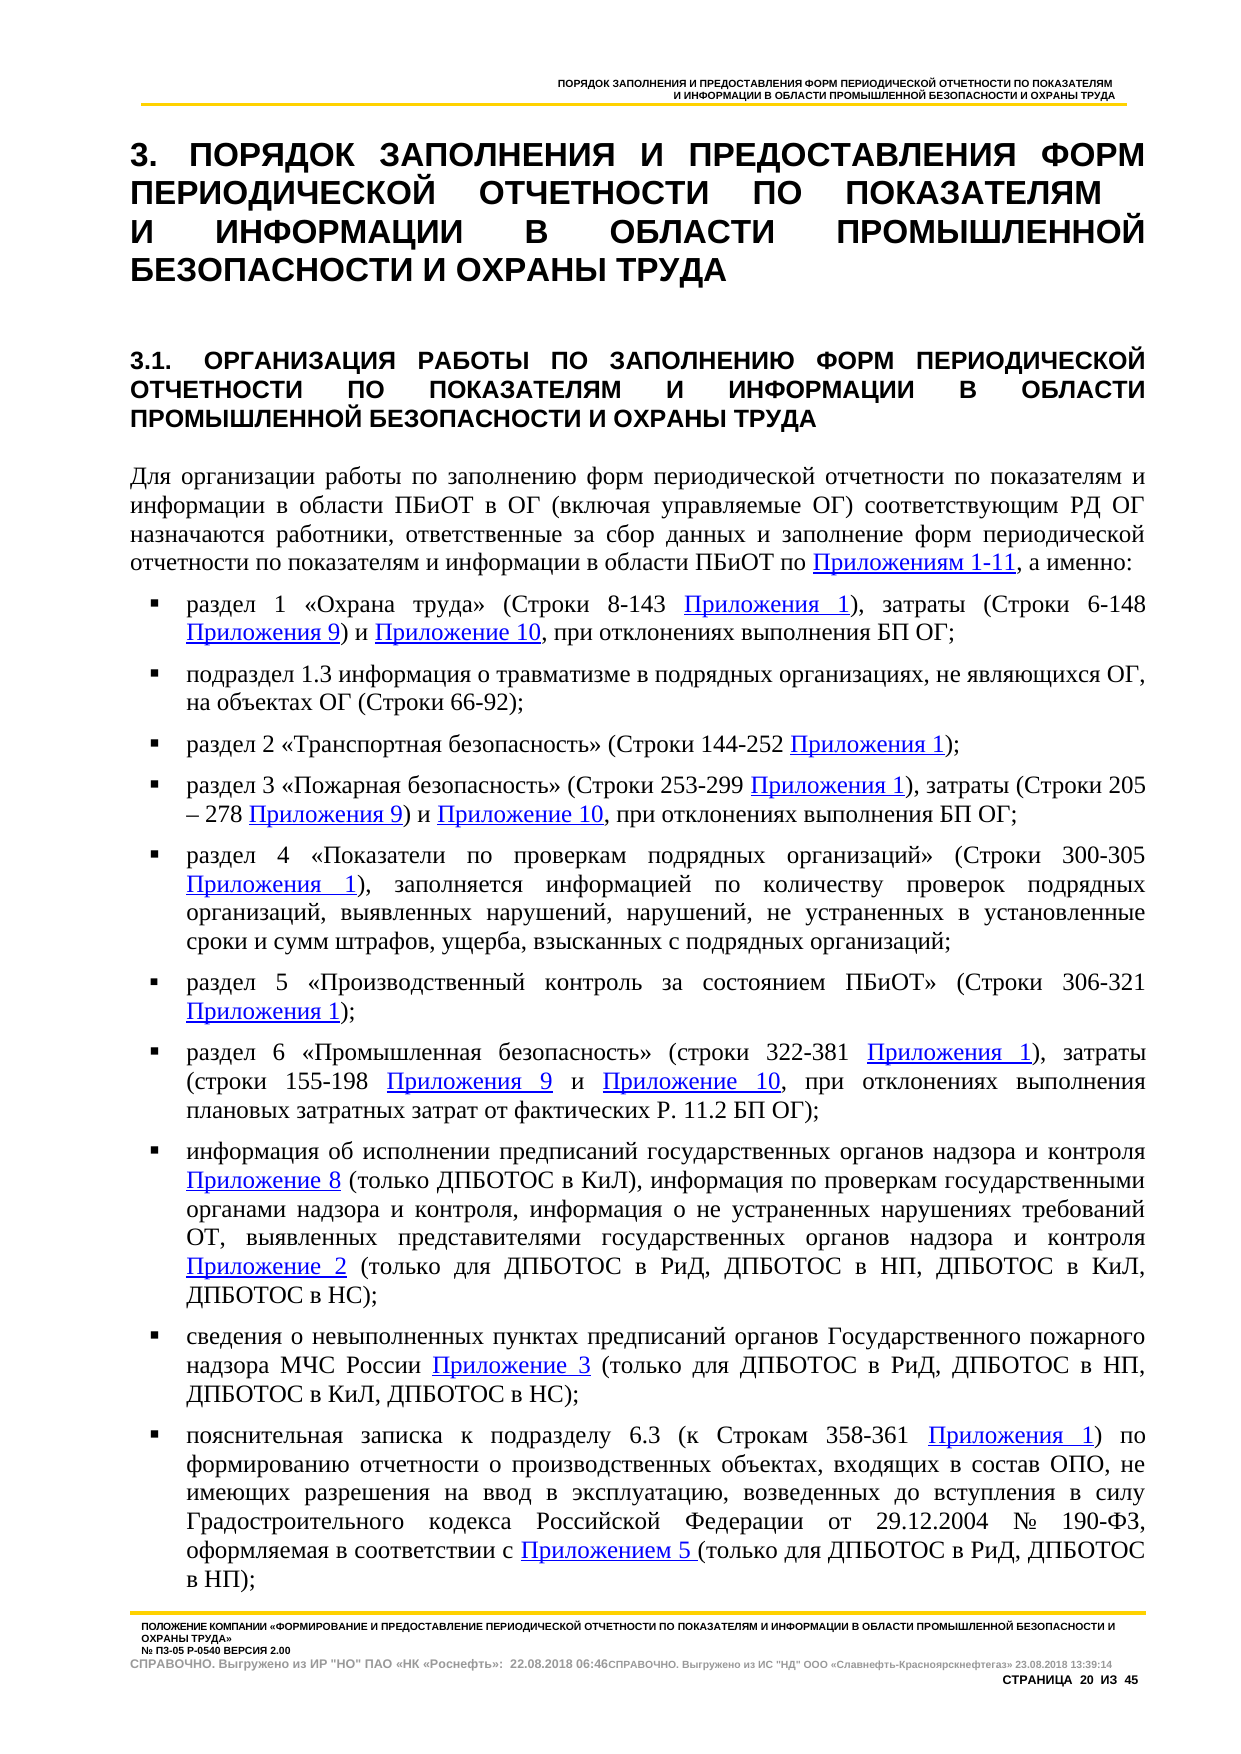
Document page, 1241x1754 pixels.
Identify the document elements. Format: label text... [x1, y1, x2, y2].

list информация об исполнении предписаний государственных органов надзора и контроля Приложение 8 (только ДПБОТОС в КиЛ), информация по проверкам государственными органами надзора и контроля, информация о не устраненных нарушениях требований ОТ, выявленных представителями государственных органов надзора и контроля Приложение 2 (только для ДПБОТОС в РиД, ДПБОТОС в НП, ДПБОТОС в КиЛ, ДПБОТОС в НС); [149, 1136, 1146, 1309]
list сведения о невыполненных пунктах предписаний органов Государственного пожарного надзора МЧС России Приложение 3 (только для ДПБОТОС в РиД, ДПБОТОС в НП, ДПБОТОС в КиЛ, ДПБОТОС в НС); [149, 1321, 1146, 1407]
list раздел 2 «Транспортная безопасность» (Строки 144-252 Приложения 1); [149, 729, 1146, 757]
list ПОРЯДОК ЗАПОЛНЕНИЯ И ПРЕДОСТАВЛЕНИЯ ФОРМ ПЕРИОДИЧЕСКОЙ ОТЧЕТНОСТИ ПО ПОКАЗАТЕЛЯМ И ИНФОРМАЦИИ В ОБЛАСТИ ПРОМЫШЛЕННОЙ БЕЗОПАСНОСТИ И ОХРАНЫ ТРУДА [130, 135, 1146, 289]
text Для организации работы по заполнению форм периодической отчетности по показателям и информации в области ПБиОТ в ОГ (включая управляемые ОГ) соответствующим РД ОГ назначаются работники, ответственные за сбор данных и заполнение форм периодической отчетности по показателям и информации в области ПБиОТ по Приложениям 1-11, а именно: [130, 461, 1146, 576]
text 3.1. ОРГАНИЗАЦИЯ РАБОТЫ ПО ЗАПОЛНЕНИЮ ФОРМ ПЕРИОДИЧЕСКОЙ ОТЧЕТНОСТИ ПО ПОКАЗАТЕЛЯМ И ИНФОРМАЦИИ В ОБЛАСТИ ПРОМЫШЛЕННОЙ БЕЗОПАСНОСТИ И ОХРАНЫ ТРУДА [130, 346, 1146, 432]
list раздел 4 «Показатели по проверкам подрядных организаций» (Строки 300-305 Приложения 1), заполняется информацией по количеству проверок подрядных организаций, выявленных нарушений, нарушений, не устраненных в установленные сроки и сумм штрафов, ущерба, взысканных с подрядных организаций; [149, 840, 1146, 955]
list раздел 1 «Охрана труда» (Строки 8-143 Приложения 1), затраты (Строки 6-148 Приложения 9) и Приложение 10, при отклонениях выполнения БП ОГ; [149, 589, 1146, 646]
list раздел 5 «Производственный контроль за состоянием ПБиОТ» (Строки 306-321 Приложения 1); [149, 967, 1146, 1025]
list раздел 6 «Промышленная безопасность» (строки 322-381 Приложения 1), затраты (строки 155-198 Приложения 9 и Приложение 10, при отклонениях выполнения плановых затратных затрат от фактических Р. 11.2 БП ОГ); [149, 1037, 1146, 1124]
list подраздел 1.3 информация о травматизме в подрядных организациях, не являющихся ОГ, на объектах ОГ (Строки 66-92); [149, 659, 1146, 716]
list раздел 3 «Пожарная безопасность» (Строки 253-299 Приложения 1), затраты (Строки 205 – 278 Приложения 9) и Приложение 10, при отклонениях выполнения БП ОГ; [149, 770, 1146, 827]
list пояснительная записка к подразделу 6.3 (к Строкам 358-361 Приложения 1) по формированию отчетности о производственных объектах, входящих в состав ОПО, не имеющих разрешения на ввод в эксплуатацию, возведенных до вступления в силу Градостроительного кодекса Российской Федерации от 29.12.2004 № 190-ФЗ, оформляемая в соответствии с Приложением 5 (только для ДПБОТОС в РиД, ДПБОТОС в НП); [149, 1420, 1146, 1592]
